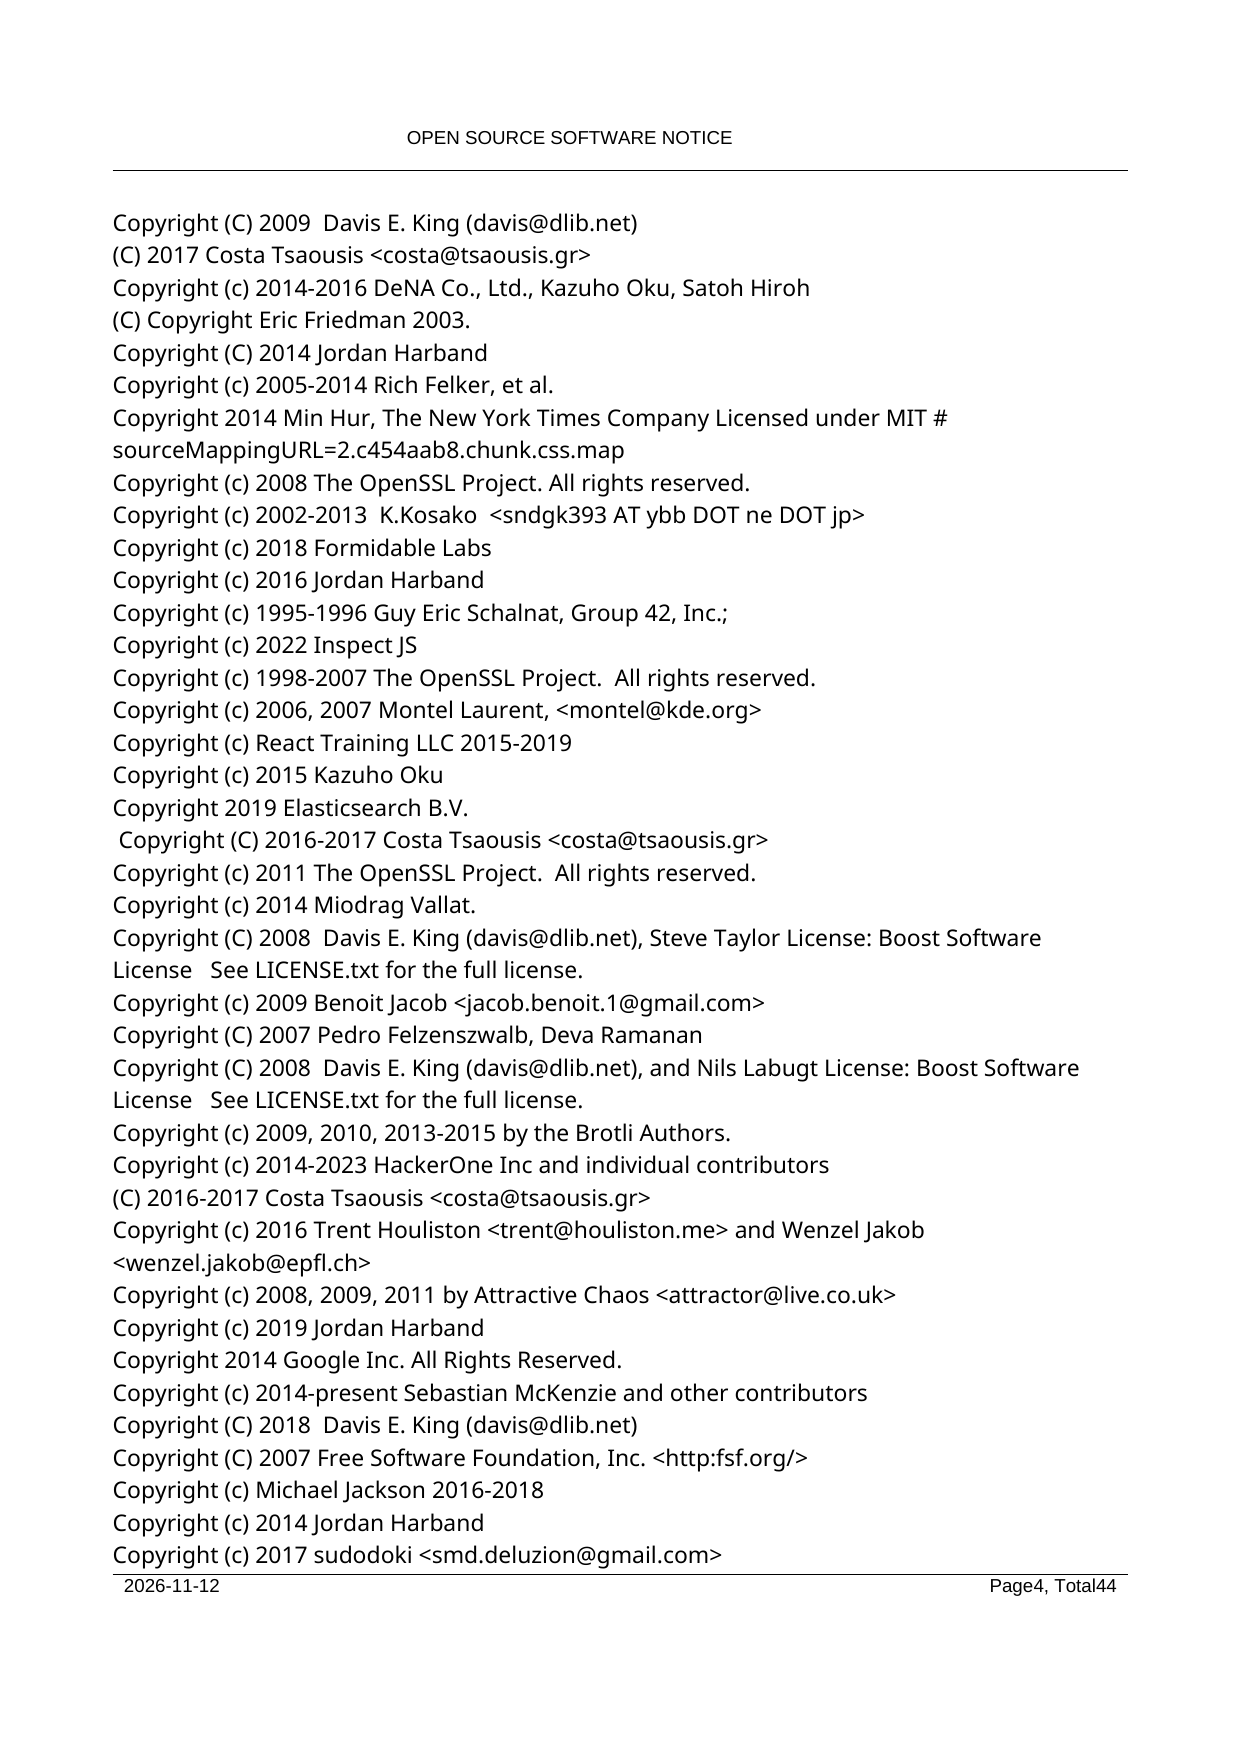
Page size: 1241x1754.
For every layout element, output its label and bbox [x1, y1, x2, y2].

text [112, 206, 1128, 1571]
